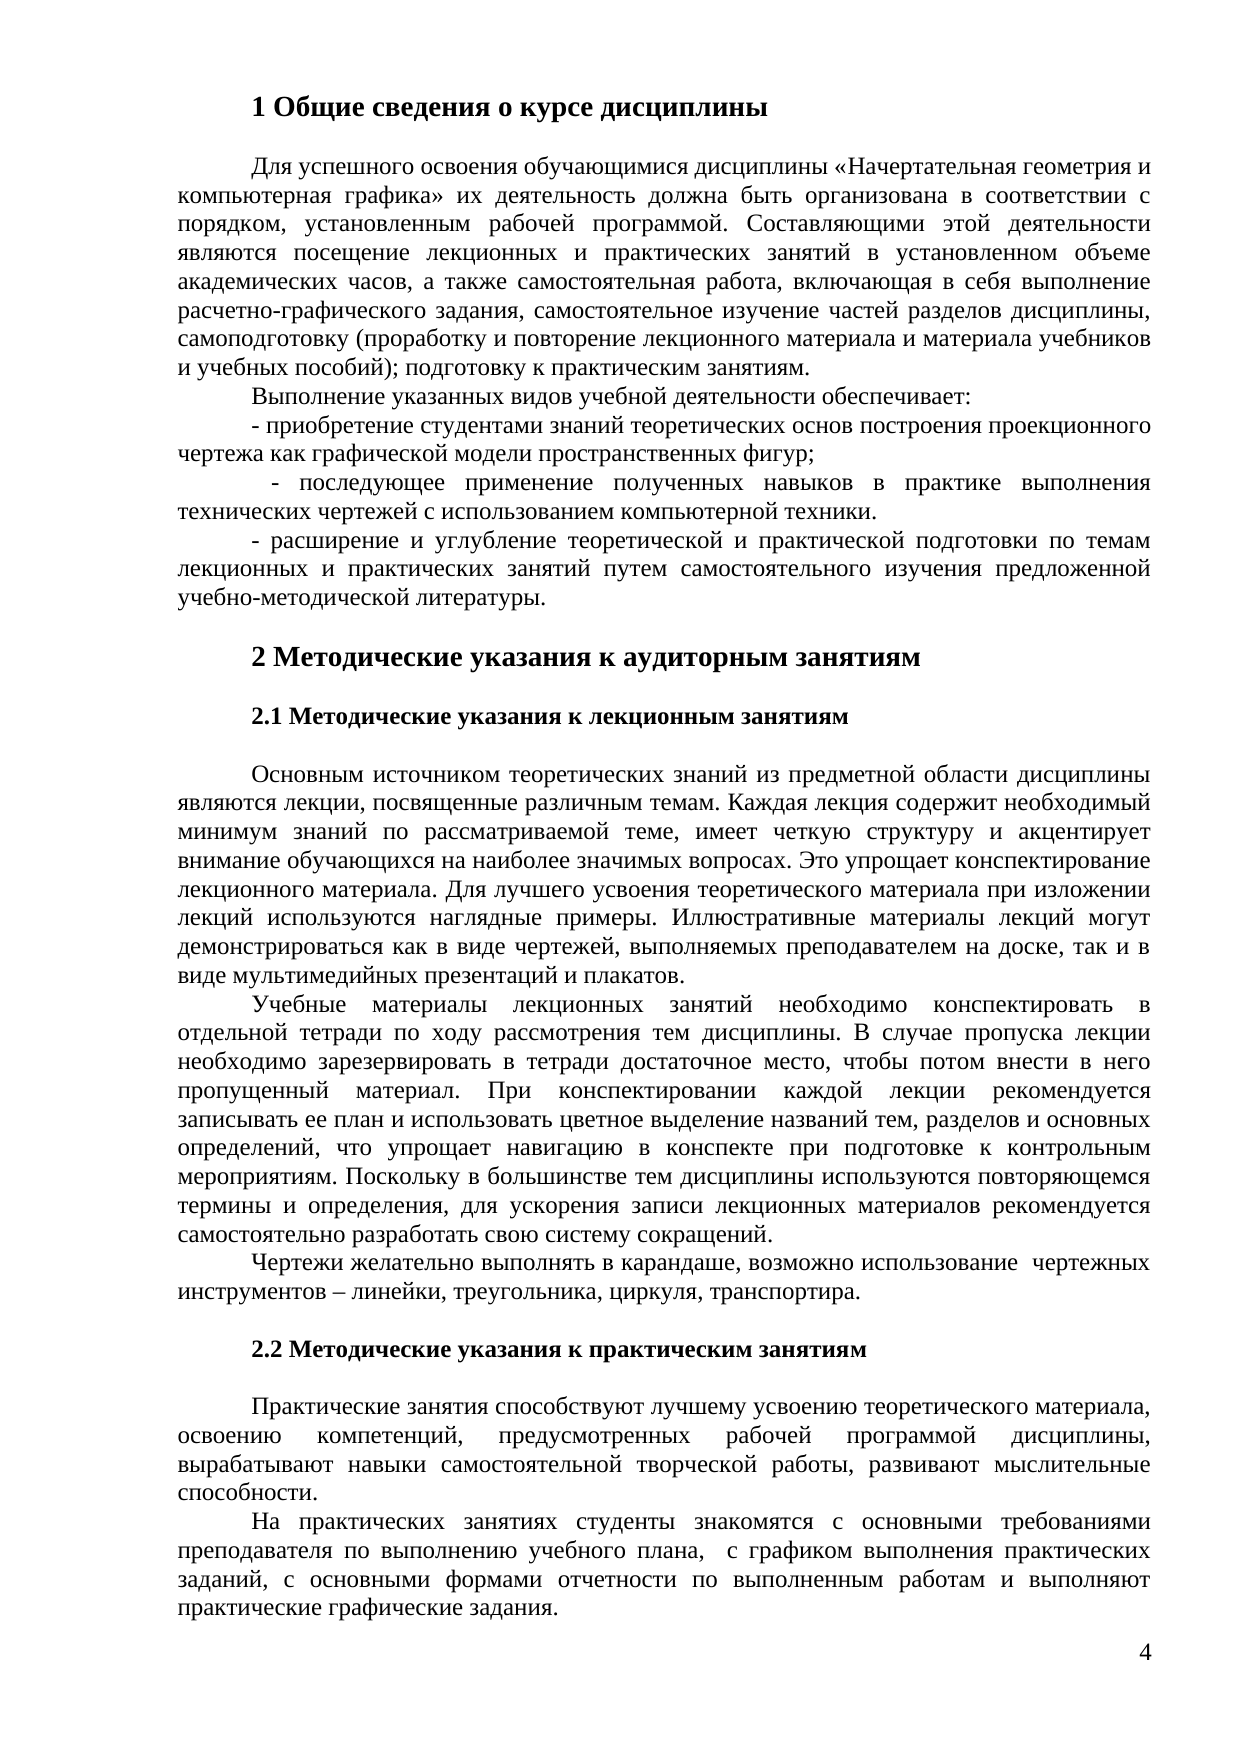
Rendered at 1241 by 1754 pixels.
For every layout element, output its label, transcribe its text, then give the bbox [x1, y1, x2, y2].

subtitle 2.2 Методические указания к практическим занятиям [177, 1334, 1152, 1362]
subtitle 2.1 Методические указания к лекционным занятиям [177, 701, 1152, 730]
text Учебные материалы лекционных занятий необходимо конспектировать в отдельной тетради по ходу рассмотрения тем дисциплины. В случае пропуска лекции необходимо зарезервировать в тетради достаточное место, чтобы потом внести в него пропущенный материал. При конспектировании каждой лекции рекомендуется записывать ее план и использовать цветное выделение названий тем, разделов и основных определений, что упрощает навигацию в конспекте при подготовке к контрольным мероприятиям. Поскольку в большинстве тем дисциплины используются повторяющемся термины и определения, для ускорения записи лекционных материалов рекомендуется самостоятельно разработать свою систему сокращений. [177, 989, 1152, 1247]
text Практические занятия способствуют лучшему усвоению теоретического материала, освоению компетенций, предусмотренных рабочей программой дисциплины, вырабатывают навыки самостоятельной творческой работы, развивают мыслительные способности. [177, 1391, 1152, 1506]
text - последующее применение полученных навыков в практике выполнения технических чертежей с использованием компьютерной техники. [177, 467, 1152, 525]
text Основным источником теоретических знаний из предметной области дисциплины являются лекции, посвященные различным темам. Каждая лекция содержит необходимый минимум знаний по рассматриваемой теме, имеет четкую структуру и акцентирует внимание обучающихся на наиболее значимых вопросах. Это упрощает конспектирование лекционного материала. Для лучшего усвоения теоретического материала при изложении лекций используются наглядные примеры. Иллюстративные материалы лекций могут демонстрироваться как в виде чертежей, выполняемых преподавателем на доске, так и в виде мультимедийных презентаций и плакатов. [177, 759, 1152, 989]
text - расширение и углубление теоретической и практической подготовки по темам лекционных и практических занятий путем самостоятельного изучения предложенной учебно-методической литературы. [177, 525, 1152, 611]
text На практических занятиях студенты знакомятся с основными требованиями преподавателя по выполнению учебного плана, с графиком выполнения практических заданий, с основными формами отчетности по выполненным работам и выполняют практические графические задания. [177, 1506, 1152, 1621]
text Для успешного освоения обучающимися дисциплины «Начертательная геометрия и компьютерная графика» их деятельность должна быть организована в соответствии с порядком, установленным рабочей программой. Составляющими этой деятельности являются посещение лекционных и практических занятий в установленном объеме академических часов, а также самостоятельная работа, включающая в себя выполнение расчетно-графического задания, самостоятельное изучение частей разделов дисциплины, самоподготовку (проработку и повторение лекционного материала и материала учебников и учебных пособий); подготовку к практическим занятиям. [177, 151, 1152, 381]
text Чертежи желательно выполнять в карандаше, возможно использование чертежных инструментов – линейки, треугольника, циркуля, транспортира. [177, 1247, 1152, 1305]
subtitle 1 Общие сведения о курсе дисциплины [177, 89, 1152, 122]
text Выполнение указанных видов учебной деятельности обеспечивает: [177, 381, 1152, 410]
text - приобретение студентами знаний теоретических основ построения проекционного чертежа как графической модели пространственных фигур; [177, 410, 1152, 467]
subtitle 2 Методические указания к аудиторным занятиям [177, 639, 1152, 672]
